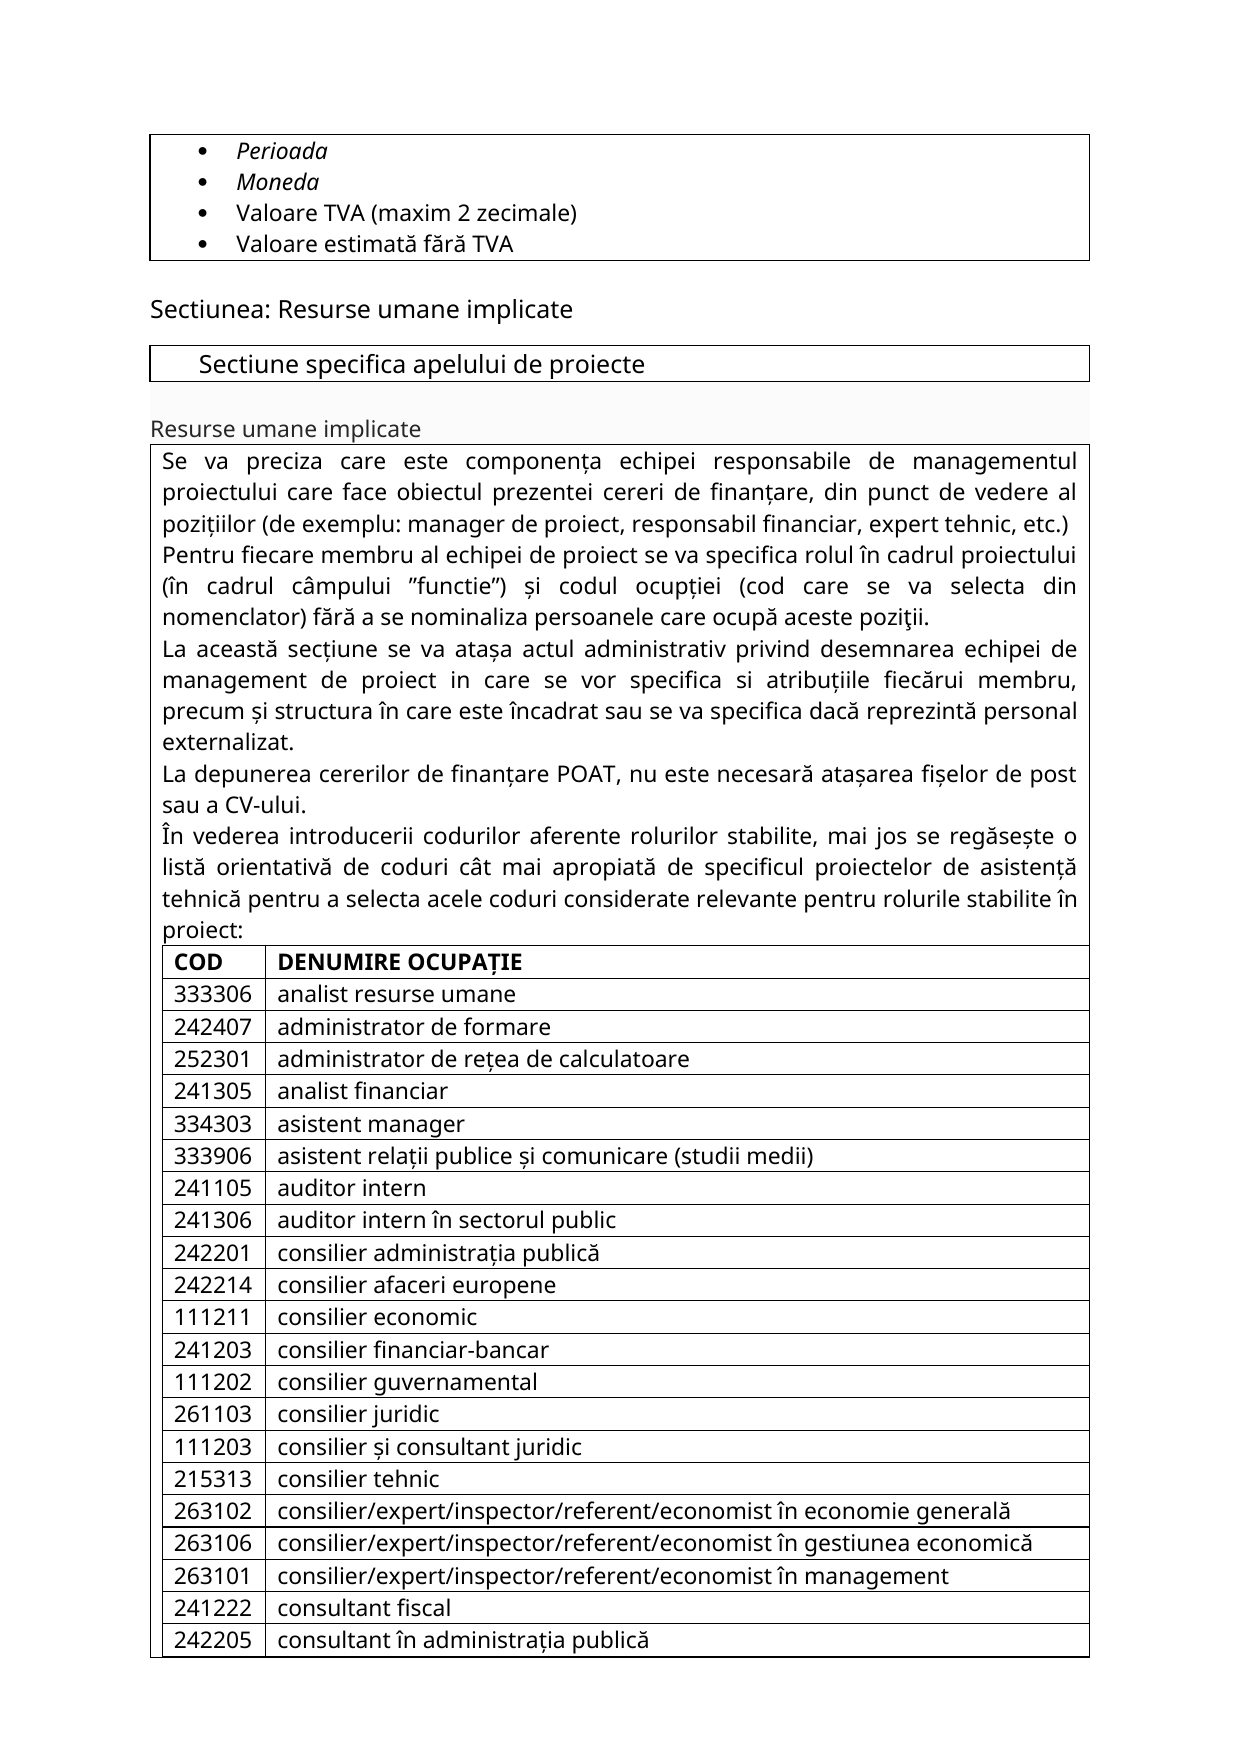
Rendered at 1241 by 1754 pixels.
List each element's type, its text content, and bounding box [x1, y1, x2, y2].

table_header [151, 135, 1089, 260]
text Sectiunea: Resurse umane implicate [150, 292, 1090, 326]
table_header Sectiune specifica apelului de proiecte [151, 346, 1089, 381]
text Resurse umane implicate [150, 413, 1090, 444]
